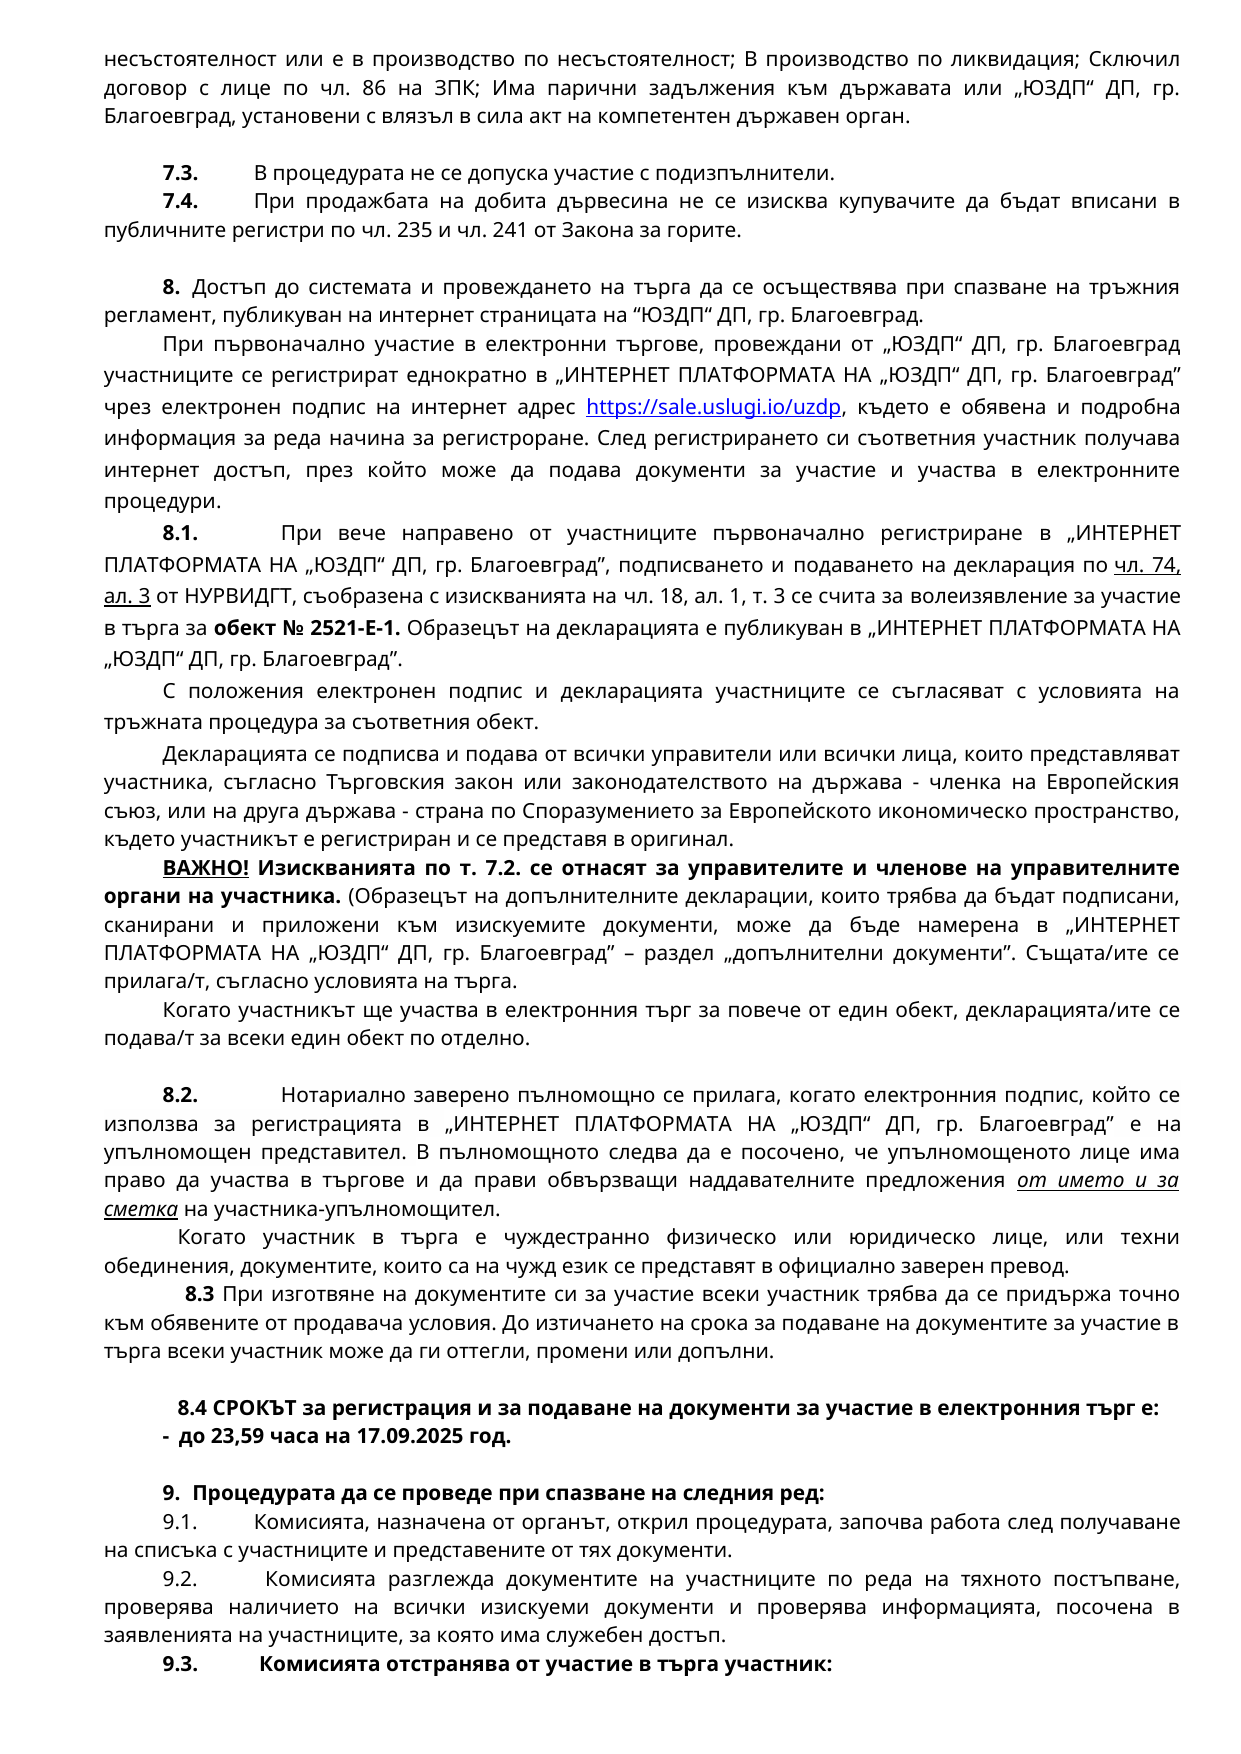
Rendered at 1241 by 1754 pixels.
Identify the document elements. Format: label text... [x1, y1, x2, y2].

list При вече направено от участниците първоначално регистриране в „ИНТЕРНЕТ ПЛАТФОРМАТА НА „ЮЗДП“ ДП, гр. Благоевград”, подписването и подаването на декларация по чл. 74, ал. 3 от НУРВИДГТ, съобразена с изискванията на чл. 18, ал. 1, т. 3 се счита за волеизявление за участие в търга за обект № 2521-E-1. Образецът на декларацията е публикуван в „ИНТЕРНЕТ ПЛАТФОРМАТА НА „ЮЗДП“ ДП, гр. Благоевград”. [103, 518, 1181, 673]
list Комисията, назначена от органът, открил процедурата, започва работа след получаване на списъка с участниците и представените от тях документи. [103, 1507, 1181, 1564]
list Нотариално заверено пълномощно се прилага, когато електронния подпис, който се използва за регистрацията в „ИНТЕРНЕТ ПЛАТФОРМАТА НА „ЮЗДП“ ДП, гр. Благоевград” е на упълномощен представител. В пълномощното следва да е посочено, че упълномощеното лице има право да участва в търгове и да прави обвързващи наддавателните предложения от името и за сметка на участника-упълномощител. [103, 1109, 1181, 1222]
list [103, 44, 1181, 130]
text 7.4. При продажбата на добита дървесина не се изисква купувачите да бъдат вписани в публичните регистри по чл. 235 и чл. 241 от Закона за горите. [103, 187, 1181, 243]
text Когато участникът ще участва в електронния търг за повече от един обект, декларацията/ите се подава/т за всеки един обект по отделно. [103, 995, 1181, 1052]
list Комисията разглежда документите на участниците по реда на тяхното постъпване, проверява наличието на всички изискуеми документи и проверява информацията, посочена в заявленията на участниците, за която има служебен достъп. [103, 1564, 1181, 1649]
text Декларацията се подписва и подава от всички управители или всички лица, които представляват участника, съгласно Търговския закон или законодателството на държава - членка на Европейския съюз, или на друга държава - страна по Споразумението за Европейското икономическо пространство, където участникът е регистриран и се представя в оригинал. [103, 739, 1181, 853]
text При първоначално участие в електронни търгове, провеждани от „ЮЗДП“ ДП, гр. Благоевград участниците се регистрират еднократно в „ИНТЕРНЕТ ПЛАТФОРМАТА НА „ЮЗДП“ ДП, гр. Благоевград” чрез електронен подпис на интернет адрес https://sale.uslugi.io/uzdp, където е обявена и подробна информация за реда начина за регистроране. След регистрирането си съответния участник получава интернет достъп, през който може да подава документи за участие и участва в електронните процедури. [103, 329, 1181, 515]
text С положения електронен подпис и декларацията участниците се съгласяват с условията на тръжната процедура за съответния обект. [103, 676, 1181, 736]
text 7.3. В процедурата не се допуска участие с подизпълнители. [103, 158, 1181, 187]
text 8.3 При изготвяне на документите си за участие всеки участник трябва да се придържа точно към обявените от продавача условия. До изтичането на срока за подаване на документите за участие в търга всеки участник може да ги оттегли, промени или допълни. [103, 1279, 1181, 1365]
list Комисията отстранява от участие в търга участник: [103, 1649, 1181, 1677]
text Когато участник в търга е чуждестранно физическо или юридическо лице, или техни обединения, документите, които са на чужд език се представят в официално заверен превод. [103, 1222, 1181, 1279]
text 8.4 СРОКЪТ за регистрация и за подаване на документи за участие в електронния търг е: [103, 1393, 1181, 1422]
list Достъп до системата и провеждането на търга да се осъществява при спазване на тръжния регламент, публикуван на интернет страницата на “ЮЗДП“ ДП, гр. Благоевград. [103, 272, 1181, 329]
text ВАЖНО! Изискванията по т. 7.2. се отнасят за управителите и членове на управителните органи на участника. (Образецът на допълнителните декларации, които трябва да бъдат подписани, сканирани и приложени към изискуемите документи, може да бъде намерена в „ИНТЕРНЕТ ПЛАТФОРМАТА НА „ЮЗДП“ ДП, гр. Благоевград” – раздел „допълнителни документи”. Същата/ите се прилага/т, съгласно условията на търга. [103, 853, 1181, 995]
list Процедурата да се проведе при спазване на следния ред: [103, 1478, 1181, 1507]
list до 23,59 часа на 17.09.2025 год. [103, 1422, 1181, 1450]
